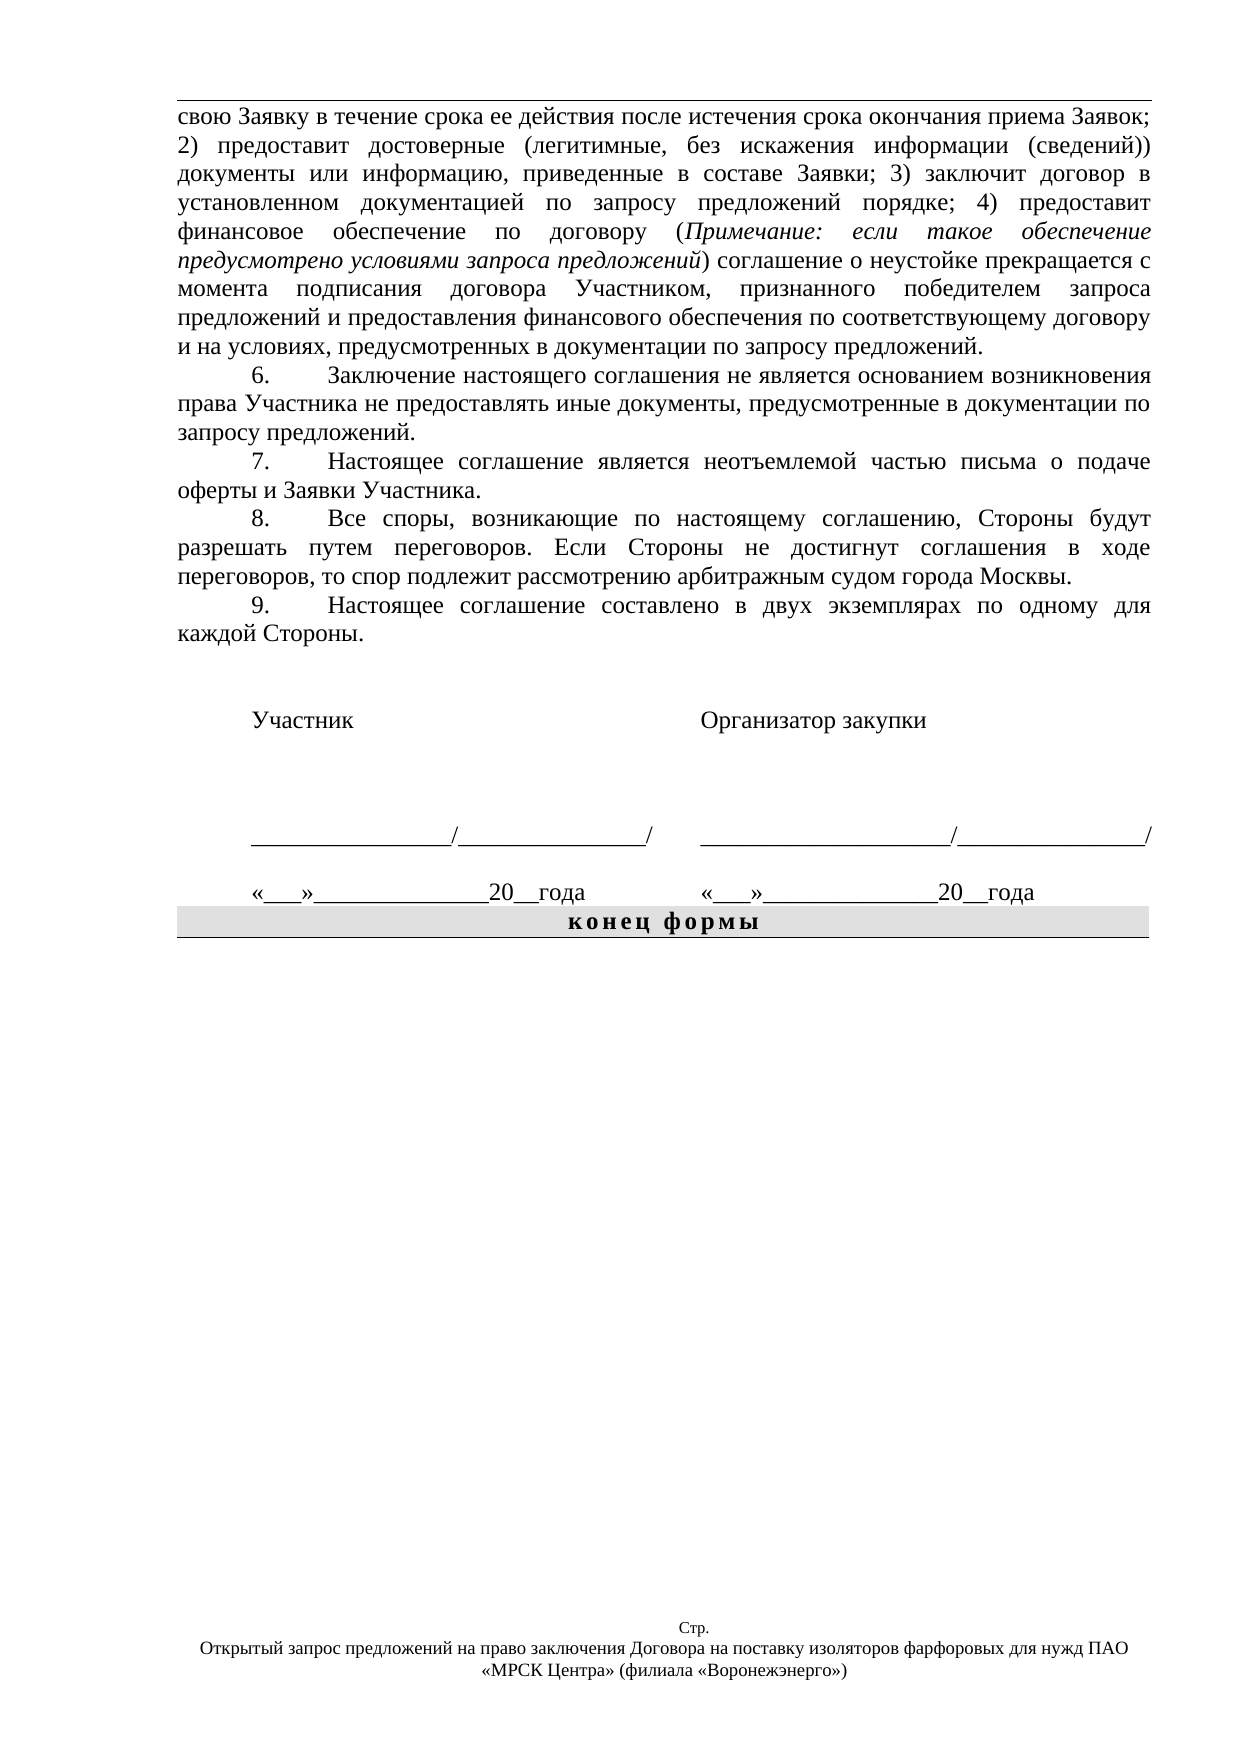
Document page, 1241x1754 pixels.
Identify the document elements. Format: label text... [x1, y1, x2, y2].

table_cell ________________/_______________/ «___»______________20__года [240, 734, 689, 906]
table_header Участник [240, 705, 689, 733]
table_header Организатор закупки [689, 705, 1163, 733]
text конец формы [177, 906, 1149, 937]
list Все споры, возникающие по настоящему соглашению, Стороны будут разрешать путем переговоров. Если Стороны не достигнут соглашения в ходе переговоров, то спор подлежит рассмотрению арбитражным судом города Москвы. [177, 503, 1152, 590]
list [177, 101, 1152, 360]
list Заключение настоящего соглашения не является основанием возникновения права Участника не предоставлять иные документы, предусмотренные в документации по запросу предложений. [177, 360, 1152, 446]
list Настоящее соглашение составлено в двух экземплярах по одному для каждой Стороны. [177, 590, 1152, 647]
table_cell ____________________/_______________/ «___»______________20__года [689, 734, 1163, 906]
list Настоящее соглашение является неотъемлемой частью письма о подаче оферты и Заявки Участника. [177, 446, 1152, 503]
